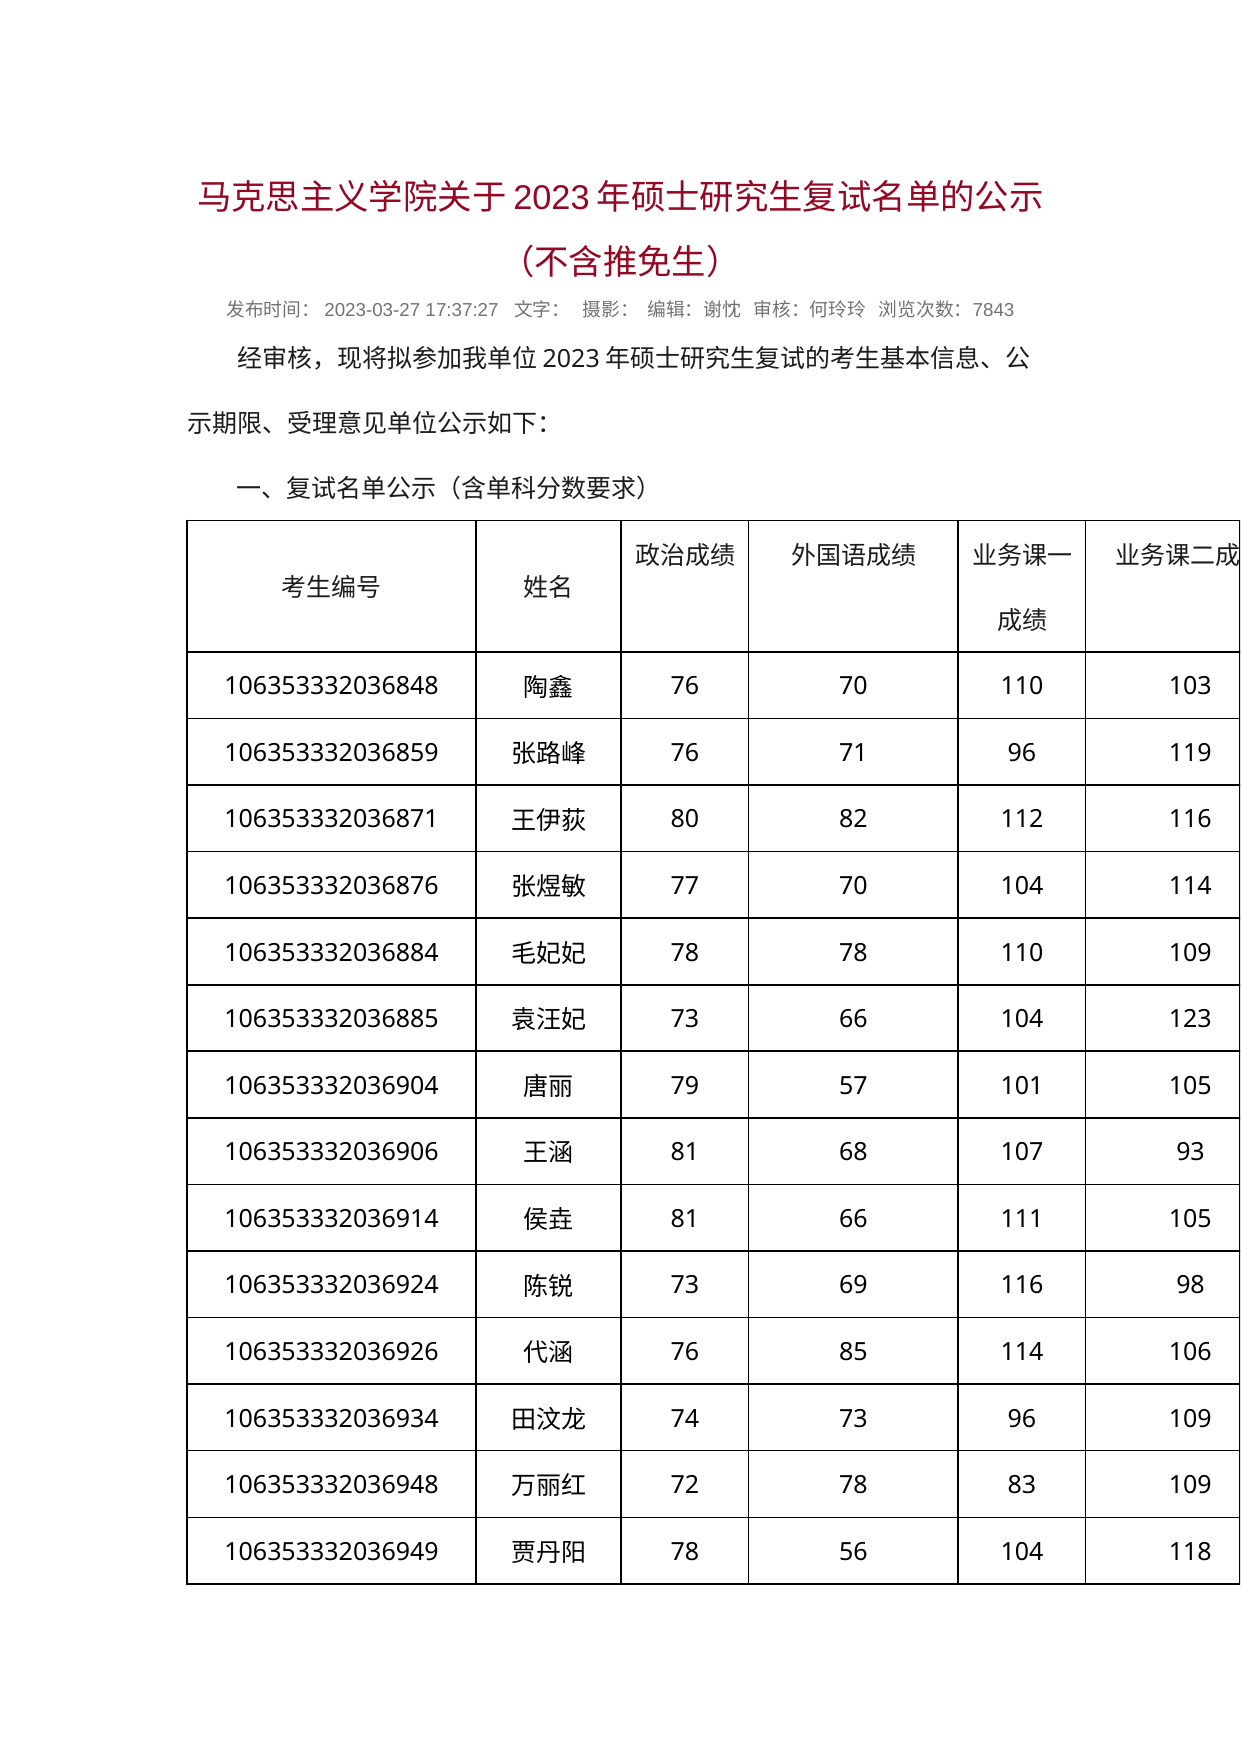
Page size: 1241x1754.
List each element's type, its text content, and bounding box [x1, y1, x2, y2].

table_cell 57 [749, 1052, 957, 1117]
table_cell 78 [622, 919, 748, 984]
table_cell 106353332036949 [188, 1518, 475, 1583]
table_cell 104 [959, 852, 1085, 917]
table_cell 118 [1086, 1518, 1239, 1583]
table_cell 106353332036934 [188, 1385, 475, 1450]
table_cell 85 [749, 1318, 957, 1383]
table_cell 侯垚 [477, 1185, 620, 1250]
table_cell 唐丽 [477, 1052, 620, 1117]
table_cell 105 [1086, 1052, 1239, 1117]
table_cell 123 [1086, 986, 1239, 1050]
table_cell 毛妃妃 [477, 919, 620, 984]
table_cell 76 [622, 719, 748, 784]
table_cell 106353332036924 [188, 1252, 475, 1317]
table_cell 116 [959, 1252, 1085, 1317]
table_cell 107 [959, 1119, 1085, 1183]
table_cell 105 [1086, 1185, 1239, 1250]
table_cell 66 [749, 1185, 957, 1250]
table_cell 114 [959, 1318, 1085, 1383]
table_cell 王涵 [477, 1119, 620, 1183]
table_cell 71 [749, 719, 957, 784]
table_header 姓名 [477, 521, 620, 651]
table_cell 103 [1086, 653, 1239, 718]
text 马克思主义学院关于2023年硕士研究生复试名单的公示（不含推免生） [187, 162, 1053, 292]
table_cell 73 [622, 986, 748, 1050]
table_cell 106353332036904 [188, 1052, 475, 1117]
table_cell 陈锐 [477, 1252, 620, 1317]
table_cell 106353332036926 [188, 1318, 475, 1383]
table_cell 106353332036848 [188, 653, 475, 718]
table_cell 袁汪妃 [477, 986, 620, 1050]
table_cell 76 [622, 653, 748, 718]
table_cell 106353332036914 [188, 1185, 475, 1250]
table_cell 69 [749, 1252, 957, 1317]
table_cell 田汶龙 [477, 1385, 620, 1450]
table_cell 73 [749, 1385, 957, 1450]
table_cell 111 [959, 1185, 1085, 1250]
table_cell 陶鑫 [477, 653, 620, 718]
table_cell 82 [749, 786, 957, 851]
table_cell 王伊荻 [477, 786, 620, 851]
table_cell 106353332036948 [188, 1451, 475, 1516]
text 经审核，现将拟参加我单位2023年硕士研究生复试的考生基本信息、公示期限、受理意见单位公示如下： [187, 324, 1053, 454]
table_cell 96 [959, 719, 1085, 784]
table_cell 73 [622, 1252, 748, 1317]
table_cell 106353332036871 [188, 786, 475, 851]
table_cell 93 [1086, 1119, 1239, 1183]
table_cell 56 [749, 1518, 957, 1583]
table_cell 81 [622, 1119, 748, 1183]
table_cell 106353332036876 [188, 852, 475, 917]
table_cell 83 [959, 1451, 1085, 1516]
text 一、复试名单公示（含单科分数要求） [187, 454, 1053, 519]
table_cell 68 [749, 1119, 957, 1183]
table_cell 96 [959, 1385, 1085, 1450]
table_cell 101 [959, 1052, 1085, 1117]
table_cell 80 [622, 786, 748, 851]
table_cell 106353332036885 [188, 986, 475, 1050]
table_cell 79 [622, 1052, 748, 1117]
table_cell 106 [1086, 1318, 1239, 1383]
table_cell 78 [749, 919, 957, 984]
table_cell 106353332036859 [188, 719, 475, 784]
table_cell 66 [749, 986, 957, 1050]
table_cell 78 [749, 1451, 957, 1516]
text 发布时间： 2023-03-27 17:37:27 文字： 摄影： 编辑：谢忱 审核：何玲玲 浏览次数：7843 [187, 292, 1053, 324]
table_cell 110 [959, 919, 1085, 984]
table_cell 81 [622, 1185, 748, 1250]
table_cell 72 [622, 1451, 748, 1516]
table_cell 114 [1086, 852, 1239, 917]
table_header 业务课一成绩 [959, 521, 1085, 651]
table_cell 106353332036906 [188, 1119, 475, 1183]
table_cell 代涵 [477, 1318, 620, 1383]
table_cell 74 [622, 1385, 748, 1450]
table_cell 116 [1086, 786, 1239, 851]
table_cell 70 [749, 653, 957, 718]
table_cell 119 [1086, 719, 1239, 784]
table_header 业务课二成绩 [1086, 521, 1239, 651]
table_cell 110 [959, 653, 1085, 718]
table_cell 张煜敏 [477, 852, 620, 917]
table_cell 贾丹阳 [477, 1518, 620, 1583]
table_cell 张路峰 [477, 719, 620, 784]
table_header 外国语成绩 [749, 521, 957, 651]
table_cell 98 [1086, 1252, 1239, 1317]
table_cell 104 [959, 1518, 1085, 1583]
table_cell 104 [959, 986, 1085, 1050]
table_header 政治成绩 [622, 521, 748, 651]
table_cell 78 [622, 1518, 748, 1583]
table_cell 万丽红 [477, 1451, 620, 1516]
table_cell 76 [622, 1318, 748, 1383]
table_cell 112 [959, 786, 1085, 851]
table_cell 70 [749, 852, 957, 917]
table_cell 109 [1086, 1451, 1239, 1516]
table_header 考生编号 [188, 521, 475, 651]
table_cell 109 [1086, 1385, 1239, 1450]
table_cell 106353332036884 [188, 919, 475, 984]
table_cell 109 [1086, 919, 1239, 984]
table_cell 77 [622, 852, 748, 917]
